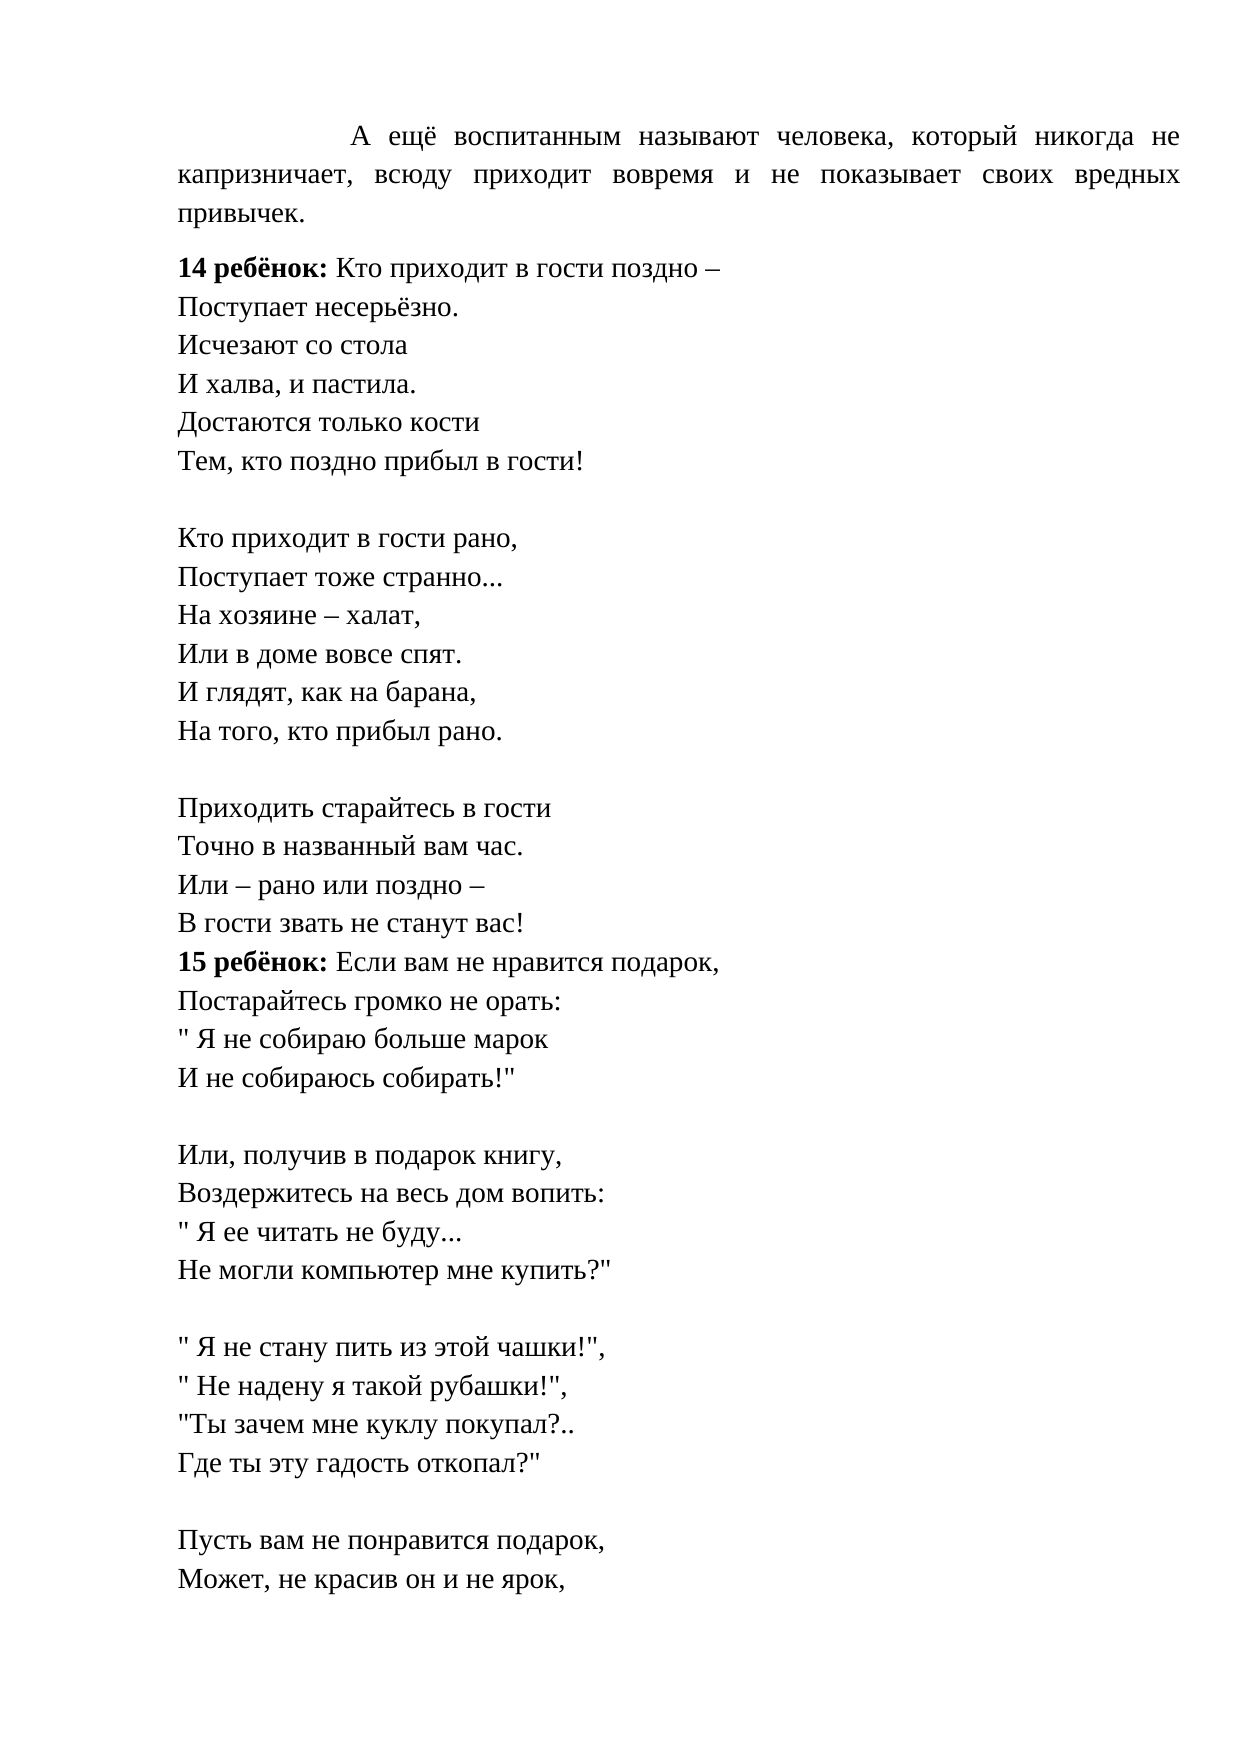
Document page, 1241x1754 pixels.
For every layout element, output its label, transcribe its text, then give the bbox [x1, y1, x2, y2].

text " Я не собираю больше марок [177, 1021, 1181, 1055]
text "Ты зачем мне куклу покупал?.. [177, 1407, 1181, 1440]
text Где ты эту гадость откопал?" [177, 1445, 1181, 1479]
text Достаются только кости [177, 404, 1181, 438]
text На хозяине – халат, [177, 597, 1181, 631]
text А ещё воспитанным называют человека, который никогда не капризничает, всюду приходит вовремя и не показывает своих вредных привычек. [177, 118, 1181, 229]
text " Я не стану пить из этой чашки!", [177, 1329, 1181, 1363]
text И глядят, как на барана, [177, 674, 1181, 708]
text Пусть вам не понравится подарок, [177, 1522, 1181, 1556]
text И халва, и пастила. [177, 366, 1181, 399]
text Постарайтесь громко не орать: [177, 983, 1181, 1016]
text Поступает несерьёзно. [177, 289, 1181, 322]
text " Я ее читать не буду... [177, 1214, 1181, 1247]
text Исчезают со стола [177, 327, 1181, 361]
text " Не надену я такой рубашки!", [177, 1368, 1181, 1402]
text Или в доме вовсе спят. [177, 636, 1181, 669]
text В гости звать не станут вас! [177, 906, 1181, 939]
text Воздержитесь на весь дом вопить: [177, 1175, 1181, 1209]
text Кто приходит в гости рано, [177, 520, 1181, 554]
text Тем, кто поздно прибыл в гости! [177, 443, 1181, 477]
text Не могли компьютер мне купить?" [177, 1252, 1181, 1286]
text 15 ребёнок: Если вам не нравится подарок, [177, 944, 1181, 978]
text Или – рано или поздно – [177, 867, 1181, 901]
text 14 ребёнок: Кто приходит в гости поздно – [177, 250, 1181, 284]
text Поступает тоже странно... [177, 559, 1181, 592]
text Или, получив в подарок книгу, [177, 1137, 1181, 1170]
text Может, не красив он и не ярок, [177, 1561, 1181, 1594]
text И не собираюсь собирать!" [177, 1060, 1181, 1093]
text Приходить старайтесь в гости [177, 790, 1181, 823]
text На того, кто прибыл рано. [177, 713, 1181, 746]
text Точно в названный вам час. [177, 828, 1181, 862]
